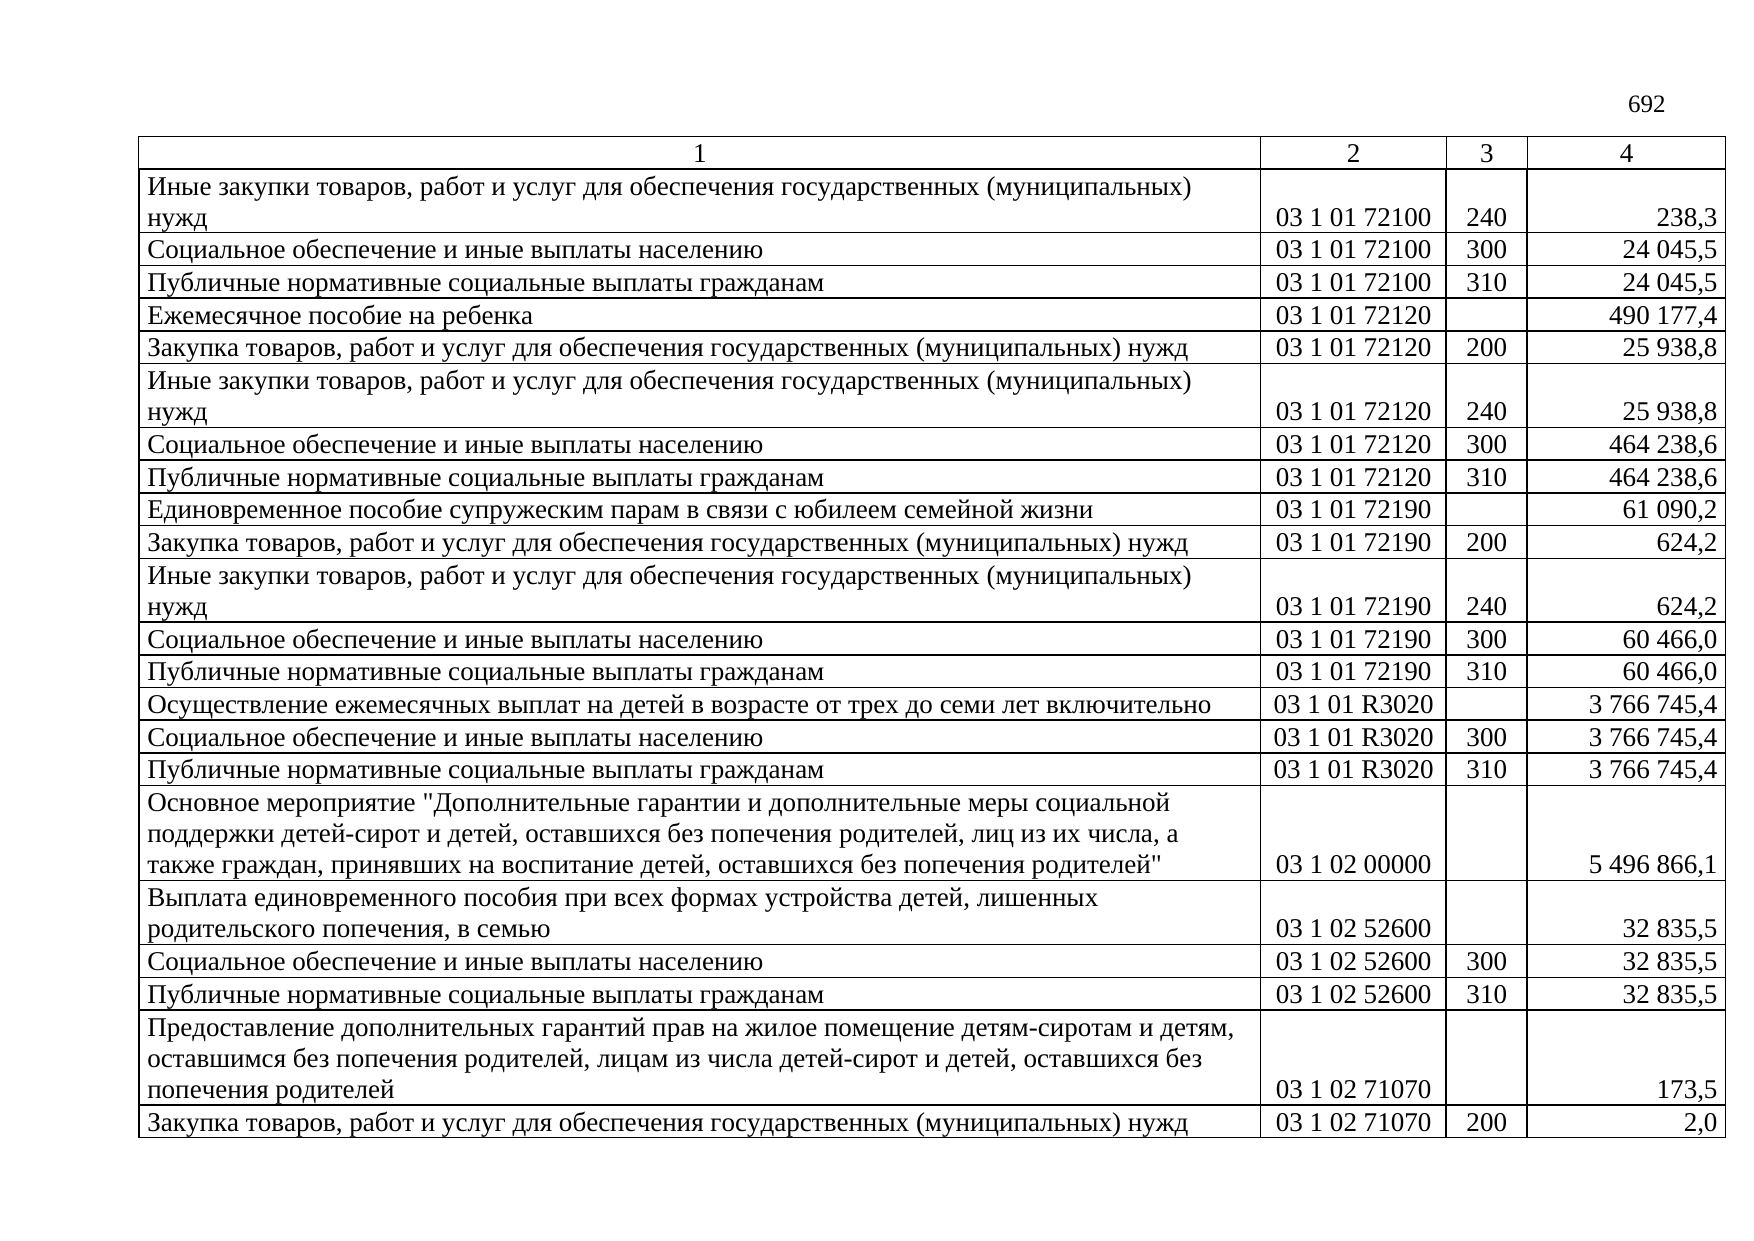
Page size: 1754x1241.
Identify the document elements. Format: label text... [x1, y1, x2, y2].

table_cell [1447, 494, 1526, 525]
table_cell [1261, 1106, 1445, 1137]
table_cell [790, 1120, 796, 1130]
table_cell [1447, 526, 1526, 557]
table_header 3 [1447, 137, 1527, 168]
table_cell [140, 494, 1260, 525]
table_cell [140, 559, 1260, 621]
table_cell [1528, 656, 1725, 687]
table_header 2 [1261, 137, 1446, 168]
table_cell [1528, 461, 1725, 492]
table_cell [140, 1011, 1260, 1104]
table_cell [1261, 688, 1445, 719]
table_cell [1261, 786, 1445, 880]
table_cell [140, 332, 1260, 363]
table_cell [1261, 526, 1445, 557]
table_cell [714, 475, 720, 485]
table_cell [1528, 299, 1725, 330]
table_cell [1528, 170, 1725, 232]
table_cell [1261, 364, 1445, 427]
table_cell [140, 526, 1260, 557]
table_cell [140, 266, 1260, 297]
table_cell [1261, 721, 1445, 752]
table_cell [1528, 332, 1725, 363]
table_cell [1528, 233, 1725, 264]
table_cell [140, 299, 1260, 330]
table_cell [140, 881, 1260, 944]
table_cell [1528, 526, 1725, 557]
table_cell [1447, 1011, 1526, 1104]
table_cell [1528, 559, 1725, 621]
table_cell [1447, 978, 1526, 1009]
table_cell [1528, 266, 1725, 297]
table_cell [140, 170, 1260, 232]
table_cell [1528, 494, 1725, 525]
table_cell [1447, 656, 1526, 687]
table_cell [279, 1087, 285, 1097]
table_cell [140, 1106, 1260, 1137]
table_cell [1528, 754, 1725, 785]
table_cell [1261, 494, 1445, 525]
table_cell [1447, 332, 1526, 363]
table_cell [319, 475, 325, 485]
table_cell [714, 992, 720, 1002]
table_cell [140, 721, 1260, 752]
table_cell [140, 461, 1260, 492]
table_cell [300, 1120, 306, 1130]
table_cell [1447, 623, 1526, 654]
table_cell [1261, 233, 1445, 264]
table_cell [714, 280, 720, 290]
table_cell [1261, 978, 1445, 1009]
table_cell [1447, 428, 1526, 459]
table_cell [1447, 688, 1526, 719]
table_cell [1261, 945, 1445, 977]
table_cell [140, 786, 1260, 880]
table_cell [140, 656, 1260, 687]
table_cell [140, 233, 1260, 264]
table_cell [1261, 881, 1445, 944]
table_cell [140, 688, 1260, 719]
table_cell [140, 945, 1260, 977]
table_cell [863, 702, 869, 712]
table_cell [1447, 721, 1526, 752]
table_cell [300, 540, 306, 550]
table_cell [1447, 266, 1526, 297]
table_header 4 [1528, 137, 1725, 168]
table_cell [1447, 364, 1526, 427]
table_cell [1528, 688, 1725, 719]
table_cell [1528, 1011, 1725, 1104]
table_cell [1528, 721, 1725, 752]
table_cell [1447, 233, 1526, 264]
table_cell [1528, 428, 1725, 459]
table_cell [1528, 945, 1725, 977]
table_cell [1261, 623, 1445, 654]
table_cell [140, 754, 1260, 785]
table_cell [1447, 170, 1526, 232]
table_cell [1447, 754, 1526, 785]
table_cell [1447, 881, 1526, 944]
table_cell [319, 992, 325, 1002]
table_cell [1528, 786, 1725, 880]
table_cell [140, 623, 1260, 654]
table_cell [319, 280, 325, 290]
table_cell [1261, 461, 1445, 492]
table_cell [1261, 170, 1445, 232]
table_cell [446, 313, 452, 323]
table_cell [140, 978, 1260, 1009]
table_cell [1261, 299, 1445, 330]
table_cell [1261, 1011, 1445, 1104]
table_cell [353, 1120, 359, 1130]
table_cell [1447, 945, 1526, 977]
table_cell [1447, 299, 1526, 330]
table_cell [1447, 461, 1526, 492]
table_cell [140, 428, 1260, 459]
table_header 1 [139, 137, 1260, 168]
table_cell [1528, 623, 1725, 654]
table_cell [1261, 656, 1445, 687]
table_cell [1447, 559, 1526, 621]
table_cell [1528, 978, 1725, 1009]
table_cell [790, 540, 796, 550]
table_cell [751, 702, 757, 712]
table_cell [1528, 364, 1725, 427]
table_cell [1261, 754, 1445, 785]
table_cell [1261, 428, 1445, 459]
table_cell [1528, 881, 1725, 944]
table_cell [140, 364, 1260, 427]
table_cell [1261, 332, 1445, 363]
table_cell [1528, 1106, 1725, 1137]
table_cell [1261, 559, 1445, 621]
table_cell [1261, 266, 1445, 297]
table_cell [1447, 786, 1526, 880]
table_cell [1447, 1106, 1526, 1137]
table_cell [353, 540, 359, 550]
